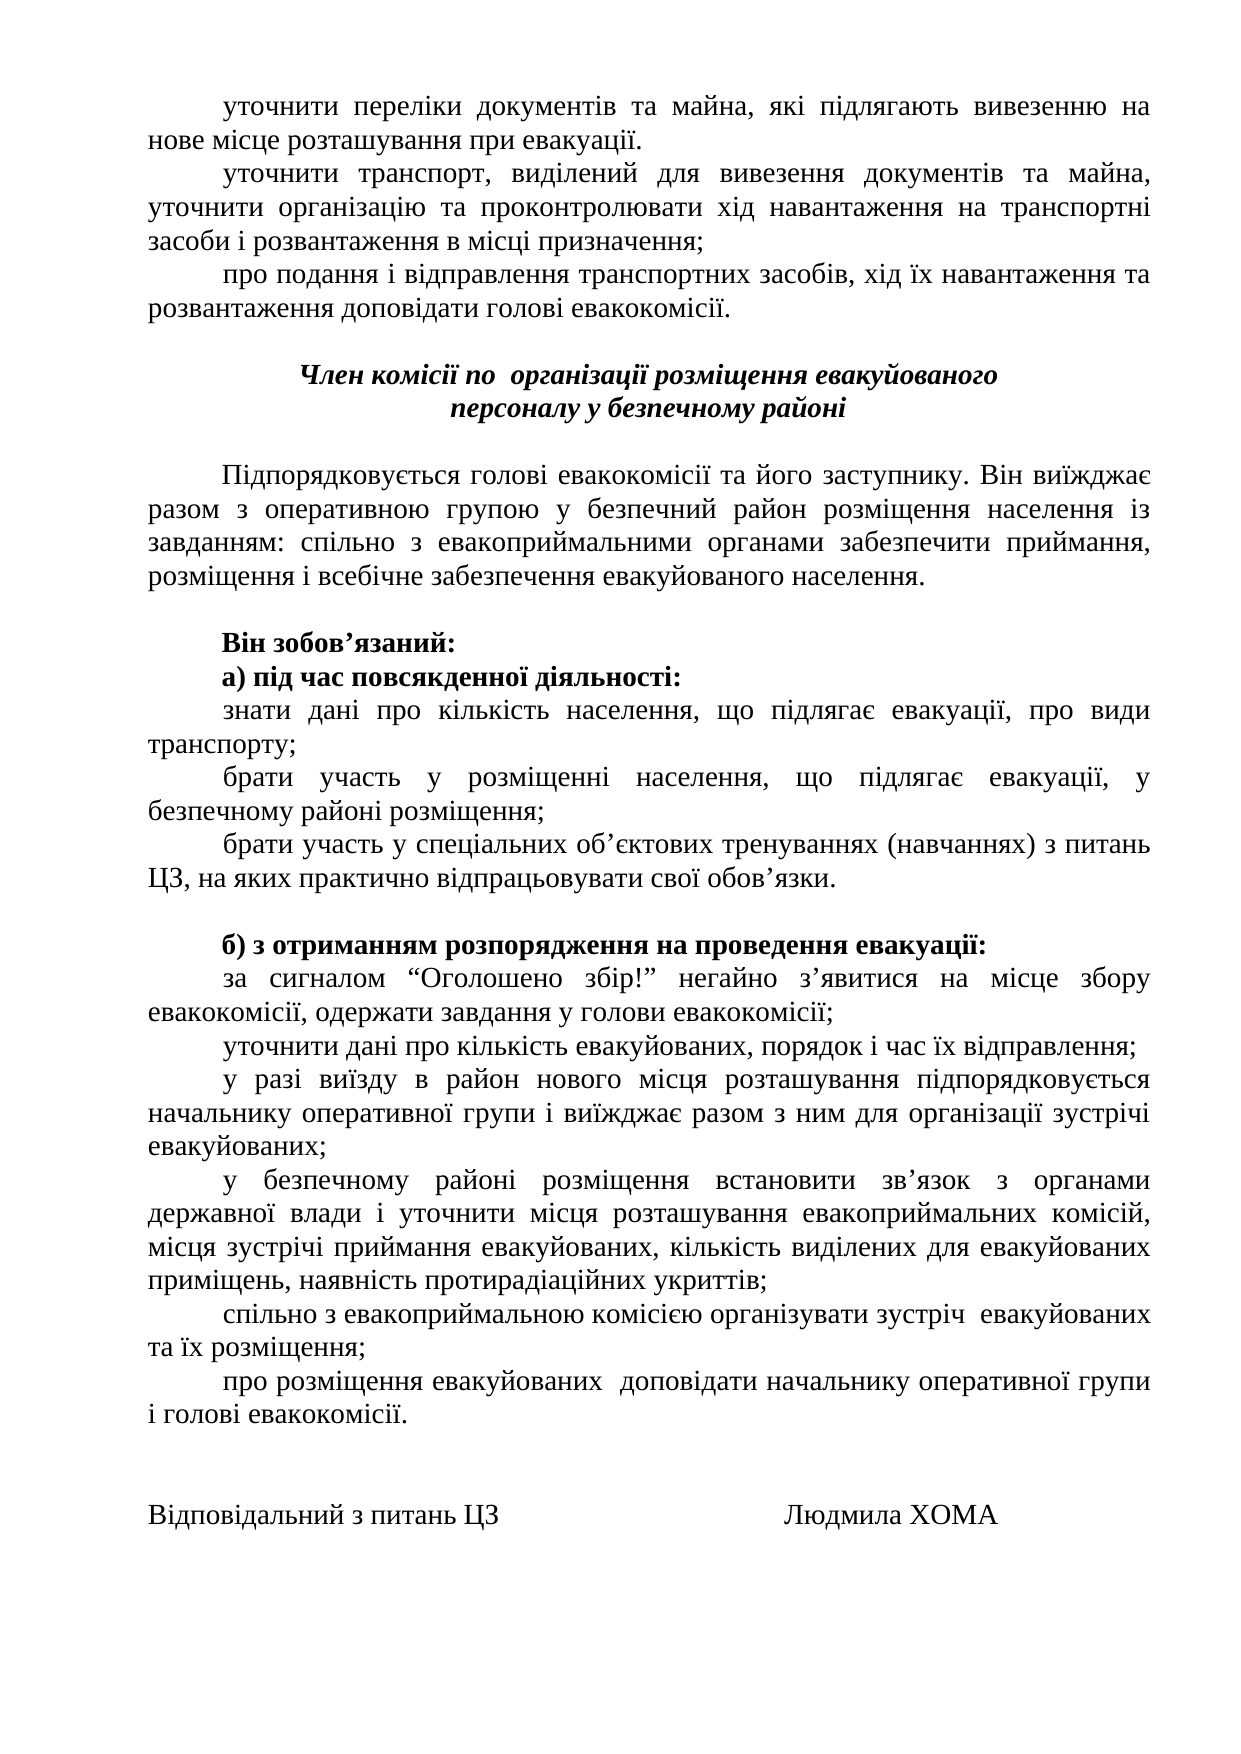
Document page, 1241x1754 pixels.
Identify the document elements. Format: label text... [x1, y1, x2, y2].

text Член комісії по організації розміщення евакуйованого [148, 357, 1152, 390]
text про подання і відправлення транспортних засобів, хід їх навантаження та розвантаження доповідати голові евакокомісії. [148, 256, 1152, 323]
text спільно з евакоприймальною комісією організувати зустріч евакуйованих та їх розміщення; [148, 1296, 1152, 1363]
text за сигналом “Оголошено збір!” негайно з’явитися на місце збору евакокомісії, одержати завдання у голови евакокомісії; [148, 961, 1152, 1028]
text брати участь у розміщенні населення, що підлягає евакуації, у безпечному районі розміщення; [148, 759, 1152, 826]
text а) під час повсякденної діяльності: [148, 659, 1152, 692]
text уточнити дані про кількість евакуйованих, порядок і час їх відправлення; [148, 1028, 1152, 1061]
text б) з отриманням розпорядження на проведення евакуації: [148, 927, 1152, 961]
text знати дані про кількість населення, що підлягає евакуації, про види транспорту; [148, 692, 1152, 759]
text уточнити транспорт, виділений для вивезення документів та майна, уточнити організацію та проконтролювати хід навантаження на транспортні засоби і розвантаження в місці призначення; [148, 156, 1152, 256]
text персоналу у безпечному районі [148, 390, 1152, 424]
text про розміщення евакуйованих доповідати начальнику оперативної групи і голові евакокомісії. [148, 1363, 1152, 1430]
text Він зобов’язаний: [148, 625, 1152, 659]
text у безпечному районі розміщення встановити зв’язок з органами державної влади і уточнити місця розташування евакоприймальних комісій, місця зустрічі приймання евакуйованих, кількість виділених для евакуйованих приміщень, наявність протирадіаційних укриттів; [148, 1162, 1152, 1296]
text у разі виїзду в район нового місця розташування підпорядковується начальнику оперативної групи і виїжджає разом з ним для організації зустрічі евакуйованих; [148, 1061, 1152, 1162]
text Підпорядковується голові евакокомісії та його заступнику. Він виїжджає разом з оперативною групою у безпечний район розміщення населення із завданням: спільно з евакоприймальними органами забезпечити приймання, розміщення і всебічне забезпечення евакуйованого населення. [148, 457, 1152, 592]
text брати участь у спеціальних об’єктових тренуваннях (навчаннях) з питань ЦЗ, на яких практично відпрацьовувати свої обов’язки. [148, 826, 1152, 893]
text уточнити переліки документів та майна, які підлягають вивезенню на нове місце розташування при евакуації. [148, 88, 1152, 156]
text Відповідальний з питань ЦЗ Людмила ХОМА [148, 1497, 1152, 1531]
